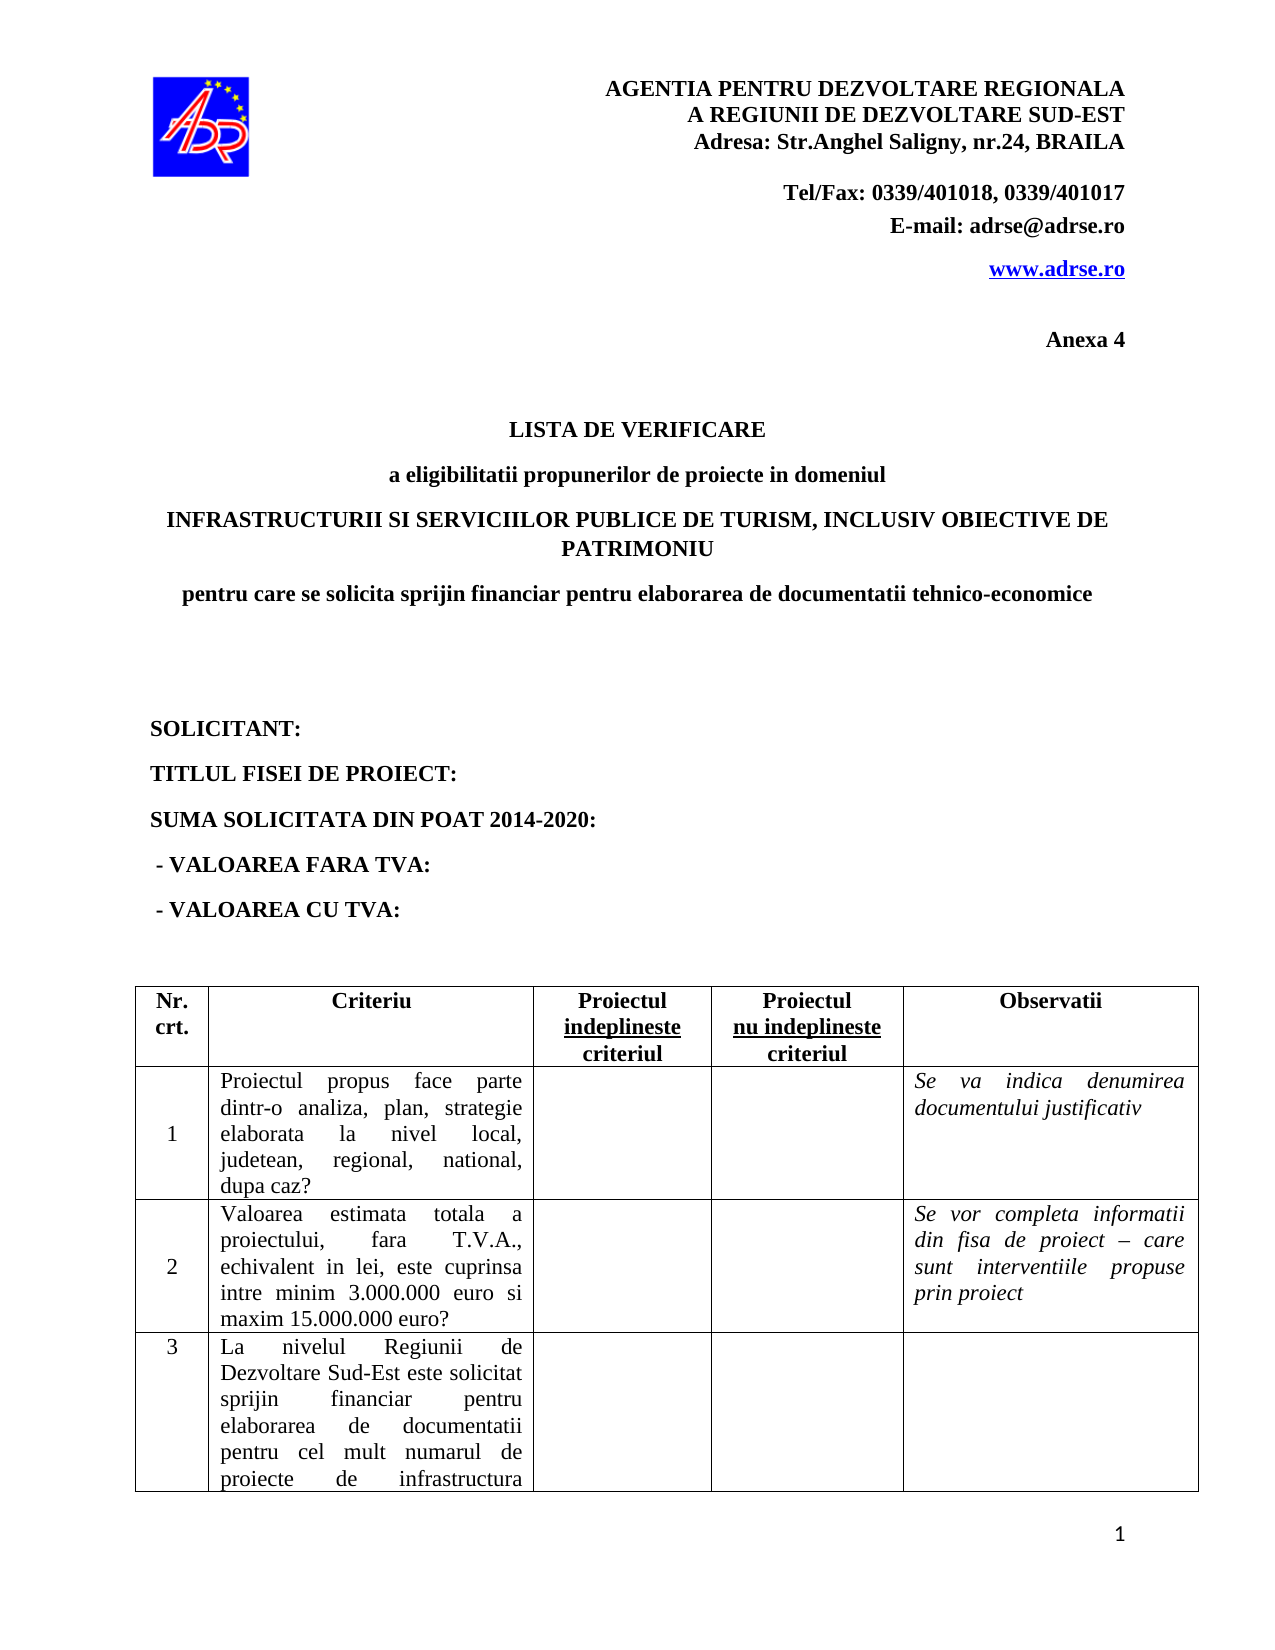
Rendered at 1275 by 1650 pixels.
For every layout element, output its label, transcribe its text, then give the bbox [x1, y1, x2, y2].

text - VALOAREA CU TVA: [150, 896, 1125, 922]
table_cell 3 [136, 1333, 208, 1491]
table_cell Valoarea estimata totala a proiectului, fara T.V.A., echivalent in lei, este cuprinsa intre minim 3.000.000 euro si maxim 15.000.000 euro? [209, 1200, 533, 1332]
table_cell [534, 1200, 711, 1332]
table_header Proiectul indeplineste criteriul [534, 987, 711, 1066]
table_cell Proiectul propus face parte dintr-o analiza, plan, strategie elaborata la nivel local, judetean, regional, national, dupa caz? [209, 1067, 533, 1199]
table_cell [209, 1333, 533, 1491]
text pentru care se solicita sprijin financiar pentru elaborarea de documentatii tehnico-economice [150, 580, 1125, 606]
text Anexa 4 [150, 326, 1125, 352]
table_cell [534, 1067, 711, 1199]
table_cell Se va indica denumirea documentului justificativ [904, 1067, 1198, 1199]
text SOLICITANT: [150, 715, 1125, 742]
table_cell 1 [136, 1067, 208, 1199]
table_cell 2 [136, 1200, 208, 1332]
text TITLUL FISEI DE PROIECT: [150, 761, 1125, 787]
table_cell Se vor completa informatii din fisa de proiect – care sunt interventiile propuse prin proiect [904, 1200, 1198, 1332]
text a eligibilitatii propunerilor de proiecte in domeniul [150, 461, 1125, 488]
table_header Observatii [904, 987, 1198, 1066]
text LISTA DE VERIFICARE [150, 416, 1125, 443]
text INFRASTRUCTURII SI SERVICIILOR PUBLICE DE TURISM, INCLUSIV OBIECTIVE DE PATRIMONIU [150, 507, 1125, 561]
text - VALOAREA FARA TVA: [150, 851, 1125, 877]
table_cell [712, 1200, 903, 1332]
table_header Nr. crt. [136, 987, 208, 1066]
table_cell [712, 1067, 903, 1199]
table_cell [712, 1333, 903, 1491]
table_cell [904, 1333, 1198, 1491]
text SUMA SOLICITATA DIN POAT 2014-2020: [150, 806, 1125, 832]
table_cell [534, 1333, 711, 1491]
table_header Proiectul nu indeplineste criteriul [712, 987, 903, 1066]
table_header Criteriu [209, 987, 533, 1066]
